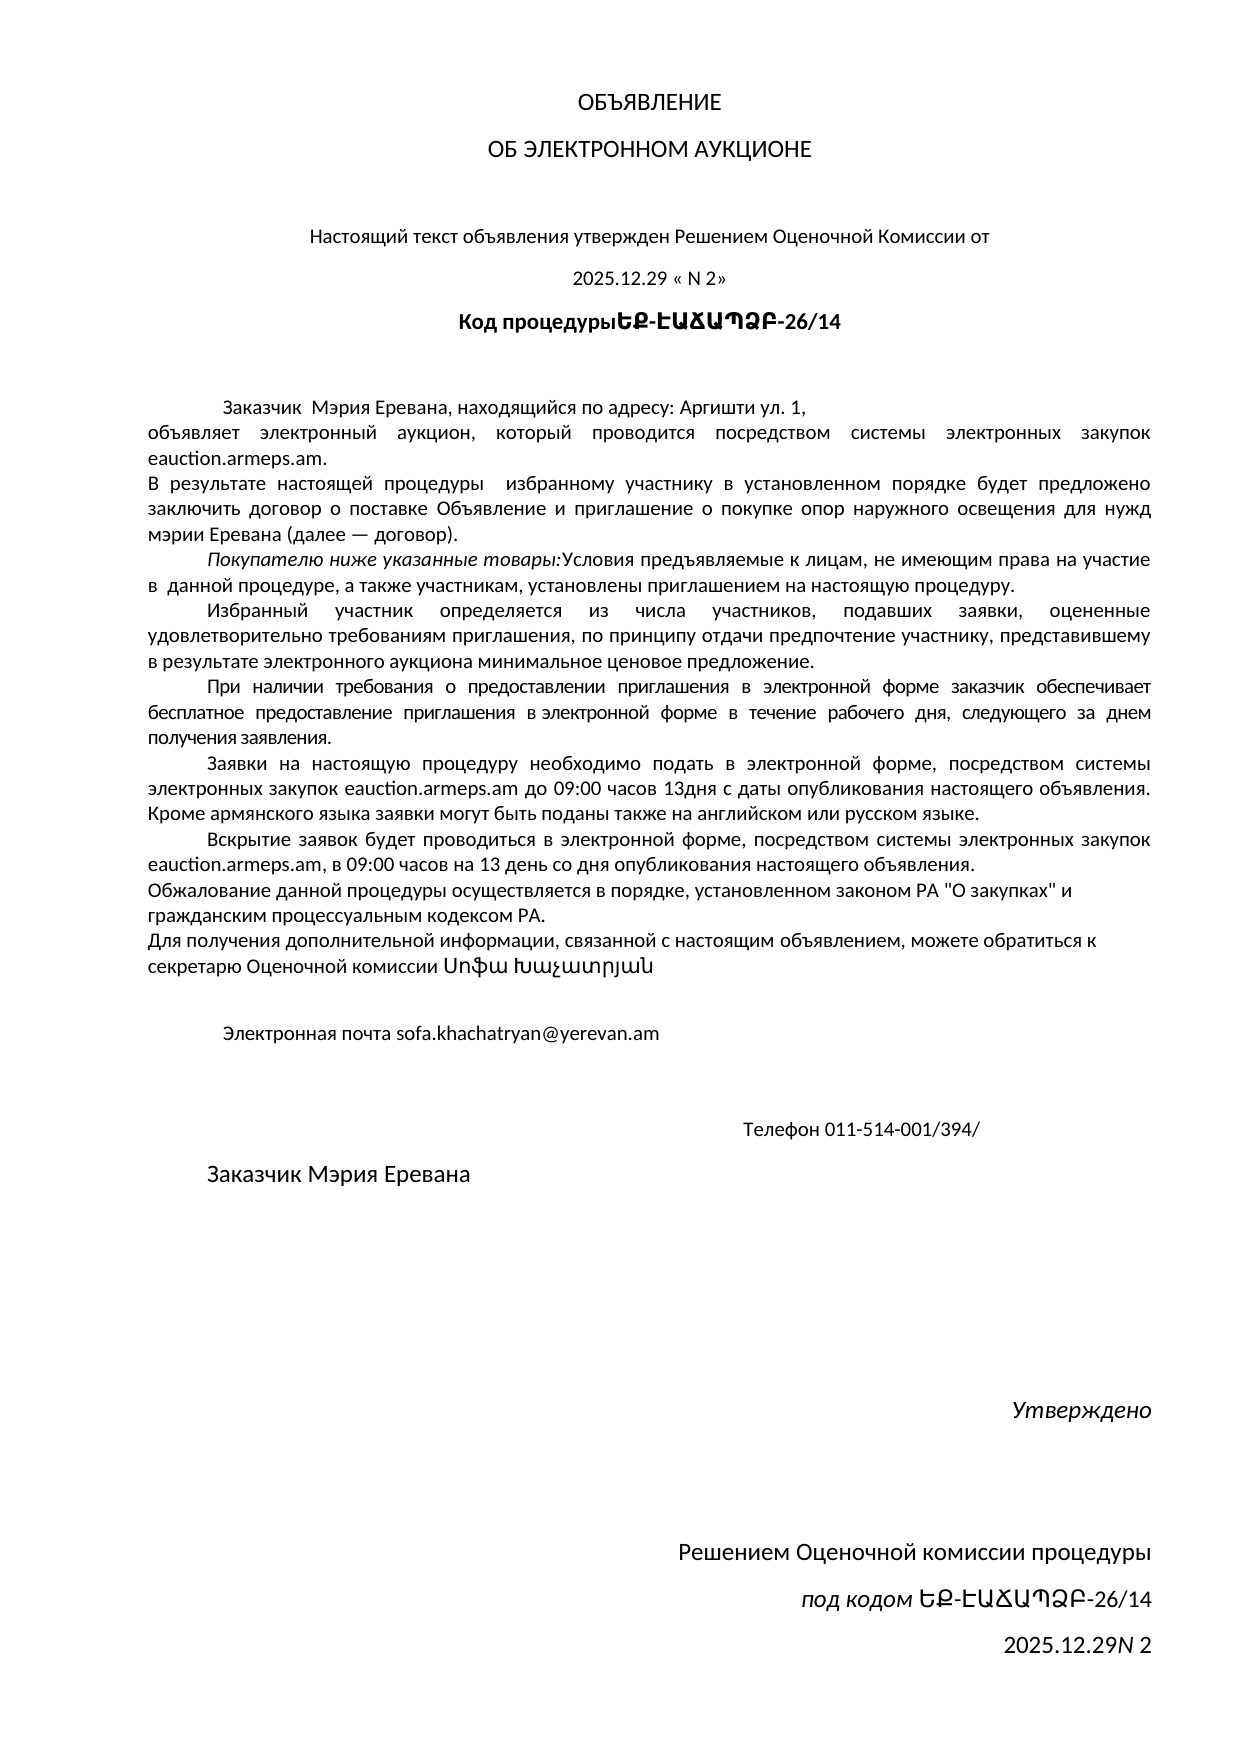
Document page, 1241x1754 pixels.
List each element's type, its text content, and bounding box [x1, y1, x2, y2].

text объявляет электронный аукцион, который проводится посредством системы электронных закупок eauction.armeps.am. [148, 419, 1152, 470]
text Настоящий текст объявления утвержден Решением Оценочной Комиссии от [148, 223, 1152, 248]
text Заявки на настоящую процедуру необходимо подать в электронной форме, посредством системы электронных закупок eauction.armeps.am до 09:00 часов 13дня с даты опубликования настоящего объявления. Кроме армянского языка заявки могут быть поданы также на английском или русском языке. [148, 750, 1152, 826]
text Электронная почта sofa.khachatryan@yerevan.am [148, 1021, 1152, 1046]
text Решением Оценочной комиссии процедуры [148, 1536, 1152, 1567]
text ОБ ЭЛЕКТРОННОМ АУКЦИОНЕ [148, 134, 1152, 164]
text Вскрытие заявок будет проводиться в электронной форме, посредством системы электронных закупок eauction.armeps.am, в 09:00 часов на 13 день со дня опубликования настоящего объявления. [148, 826, 1152, 877]
text При наличии требования о предоставлении приглашения в электронной форме заказчик обеспечивает бесплатное предоставление приглашения в электронной форме в течение рабочего дня, следующего за днем получения заявления. [148, 673, 1152, 750]
text 2025.12.29 « N 2» [148, 265, 1152, 290]
text Для получения дополнительной информации, связанной с настоящим объявлением, можете обратиться к секретарю Оценочной комиссии Սոֆա Խաչատրյան [148, 928, 1152, 978]
text В результате настоящей процедуры избранному участнику в установленном порядке будет предложено заключить договор о поставке Объявление и приглашение о покупке опор наружного освещения для нужд мэрии Еревана (далее — договор). [148, 470, 1152, 546]
text Избранный участник определяется из числа участников, подавших заявки, оцененные удовлетворительно требованиям приглашения, по принципу отдачи предпочтение участнику, представившему в результате электронного аукциона минимальное ценовое предложение. [148, 597, 1152, 673]
text Заказчик Мэрия Еревана [148, 1158, 1152, 1189]
text Код процедурыԵՔ-ԷԱՃԱՊՁԲ-26/14 [148, 307, 1152, 335]
text Обжалование данной процедуры осуществляется в порядке, установленном законом РА "О закупках" и гражданским процессуальным кодексом РА. [148, 877, 1152, 928]
text ОБЪЯВЛЕНИЕ [148, 86, 1152, 117]
text Заказчик Мэрия Еревана, находящийся по адресу: Аргишти ул. 1, [148, 394, 1152, 419]
text Телефон 011-514-001/394/ [325, 1063, 1152, 1142]
text Покупателю ниже указанные товары:Условия предъявляемые к лицам, не имеющим права на участие в данной процедуре, а также участникам, установлены приглашением на настоящую процедуру. [148, 546, 1152, 597]
text под кодом ԵՔ-ԷԱՃԱՊՁԲ-26/14 2025.12.29 N 2 [148, 1583, 1152, 1659]
text Утверждено [148, 1394, 1152, 1425]
